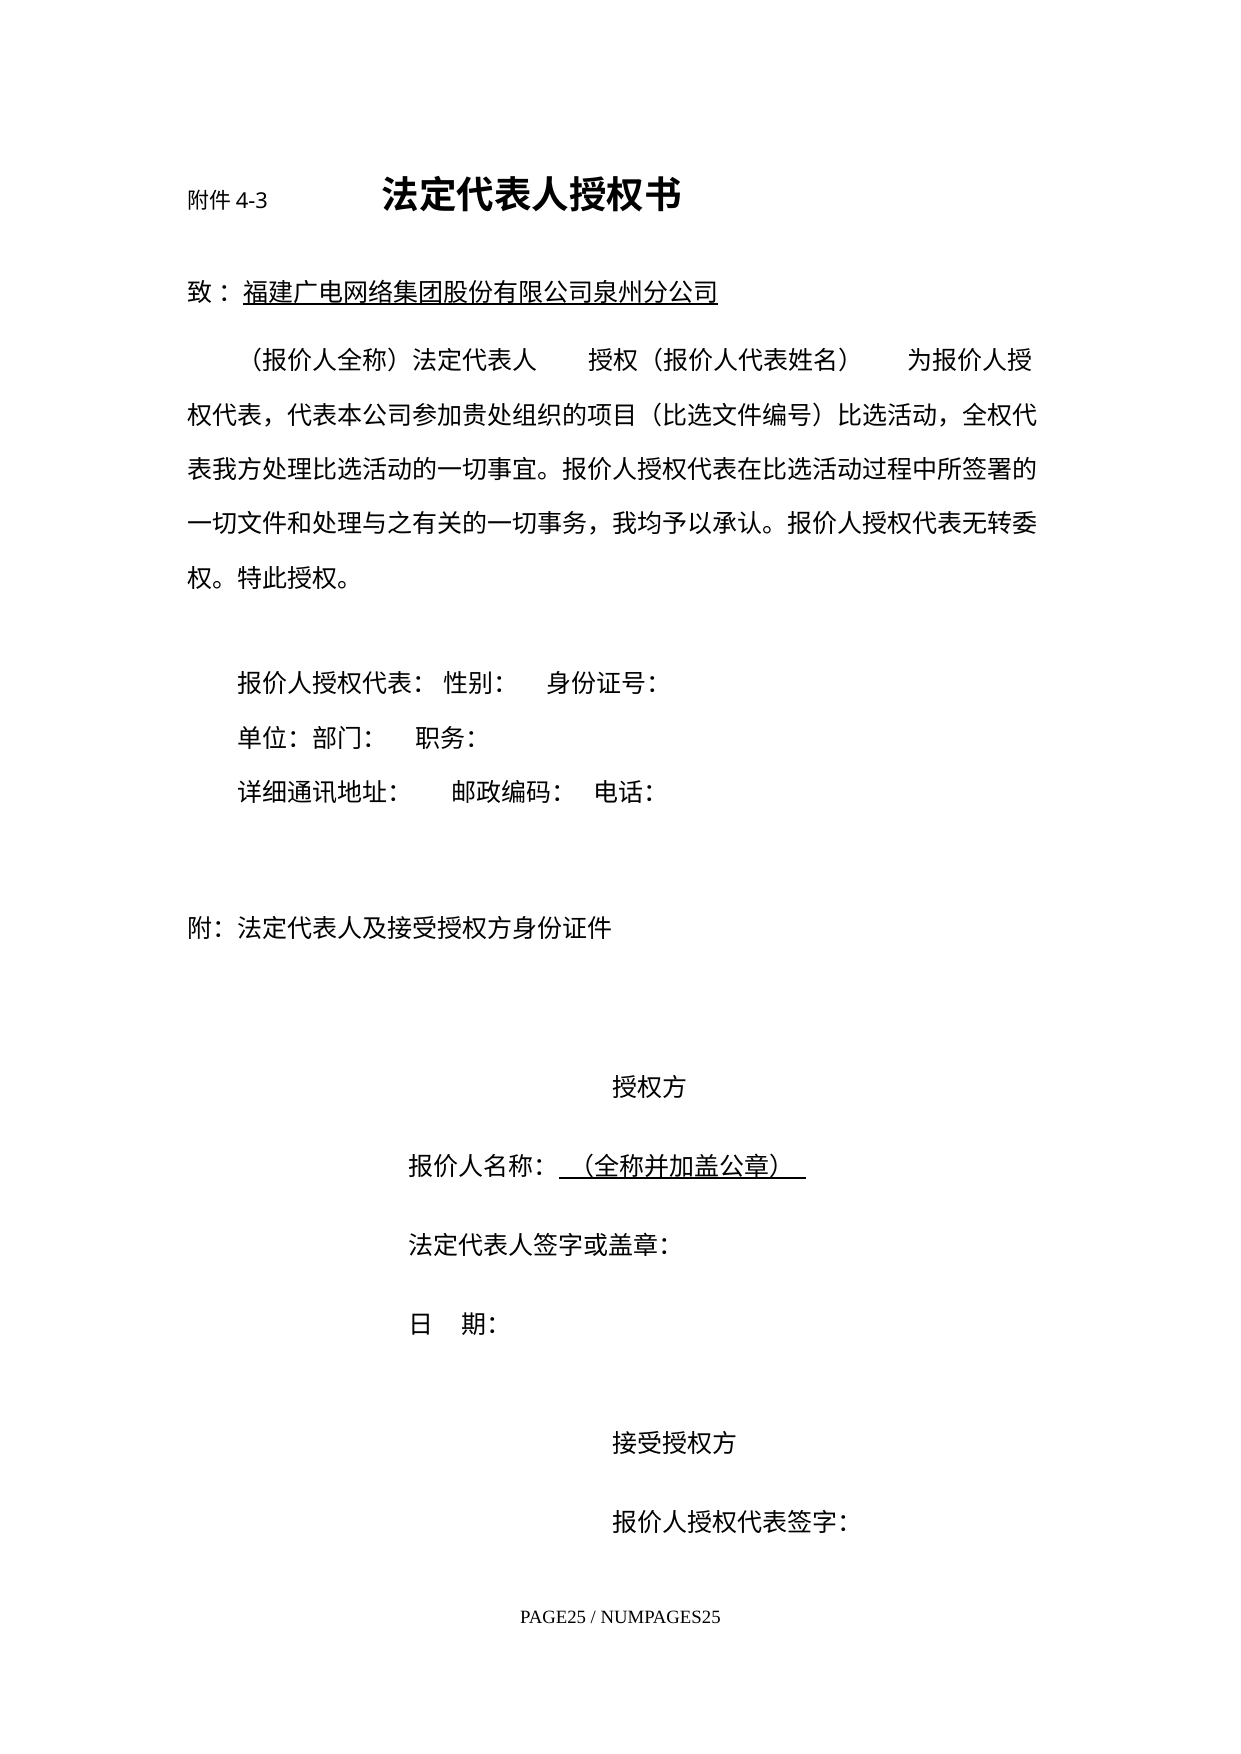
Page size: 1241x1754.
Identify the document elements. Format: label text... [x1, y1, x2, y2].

text 附件4-3 法定代表人授权书 [187, 160, 1053, 225]
text 授权方 [187, 1064, 1053, 1104]
text 详细通讯地址： 邮政编码： 电话： [187, 772, 1053, 809]
text 法定代表人签字或盖章： [187, 1223, 1053, 1262]
text 报价人名称： （全称并加盖公章） [187, 1143, 1053, 1183]
text 附：法定代表人及接受授权方身份证件 [187, 906, 1053, 946]
text （报价人全称）法定代表人 授权（报价人代表姓名） 为报价人授权代表，代表本公司参加贵处组织的项目（比选文件编号）比选活动，全权代表我方处理比选活动的一切事宜。报价人授权代表在比选活动过程中所签署的一切文件和处理与之有关的一切事务，我均予以承认。报价人授权代表无转委权。特此授权。 [187, 341, 1053, 594]
text 单位：部门： 职务： [187, 718, 1053, 754]
text 致 ：福建广电网络集团股份有限公司泉州分公司 [187, 258, 1053, 323]
text 报价人授权代表签字： [187, 1500, 1053, 1539]
text 接受授权方 [187, 1421, 1053, 1460]
text 报价人授权代表： 性别： 身份证号： [187, 664, 1053, 700]
text 日 期： [187, 1302, 1053, 1341]
